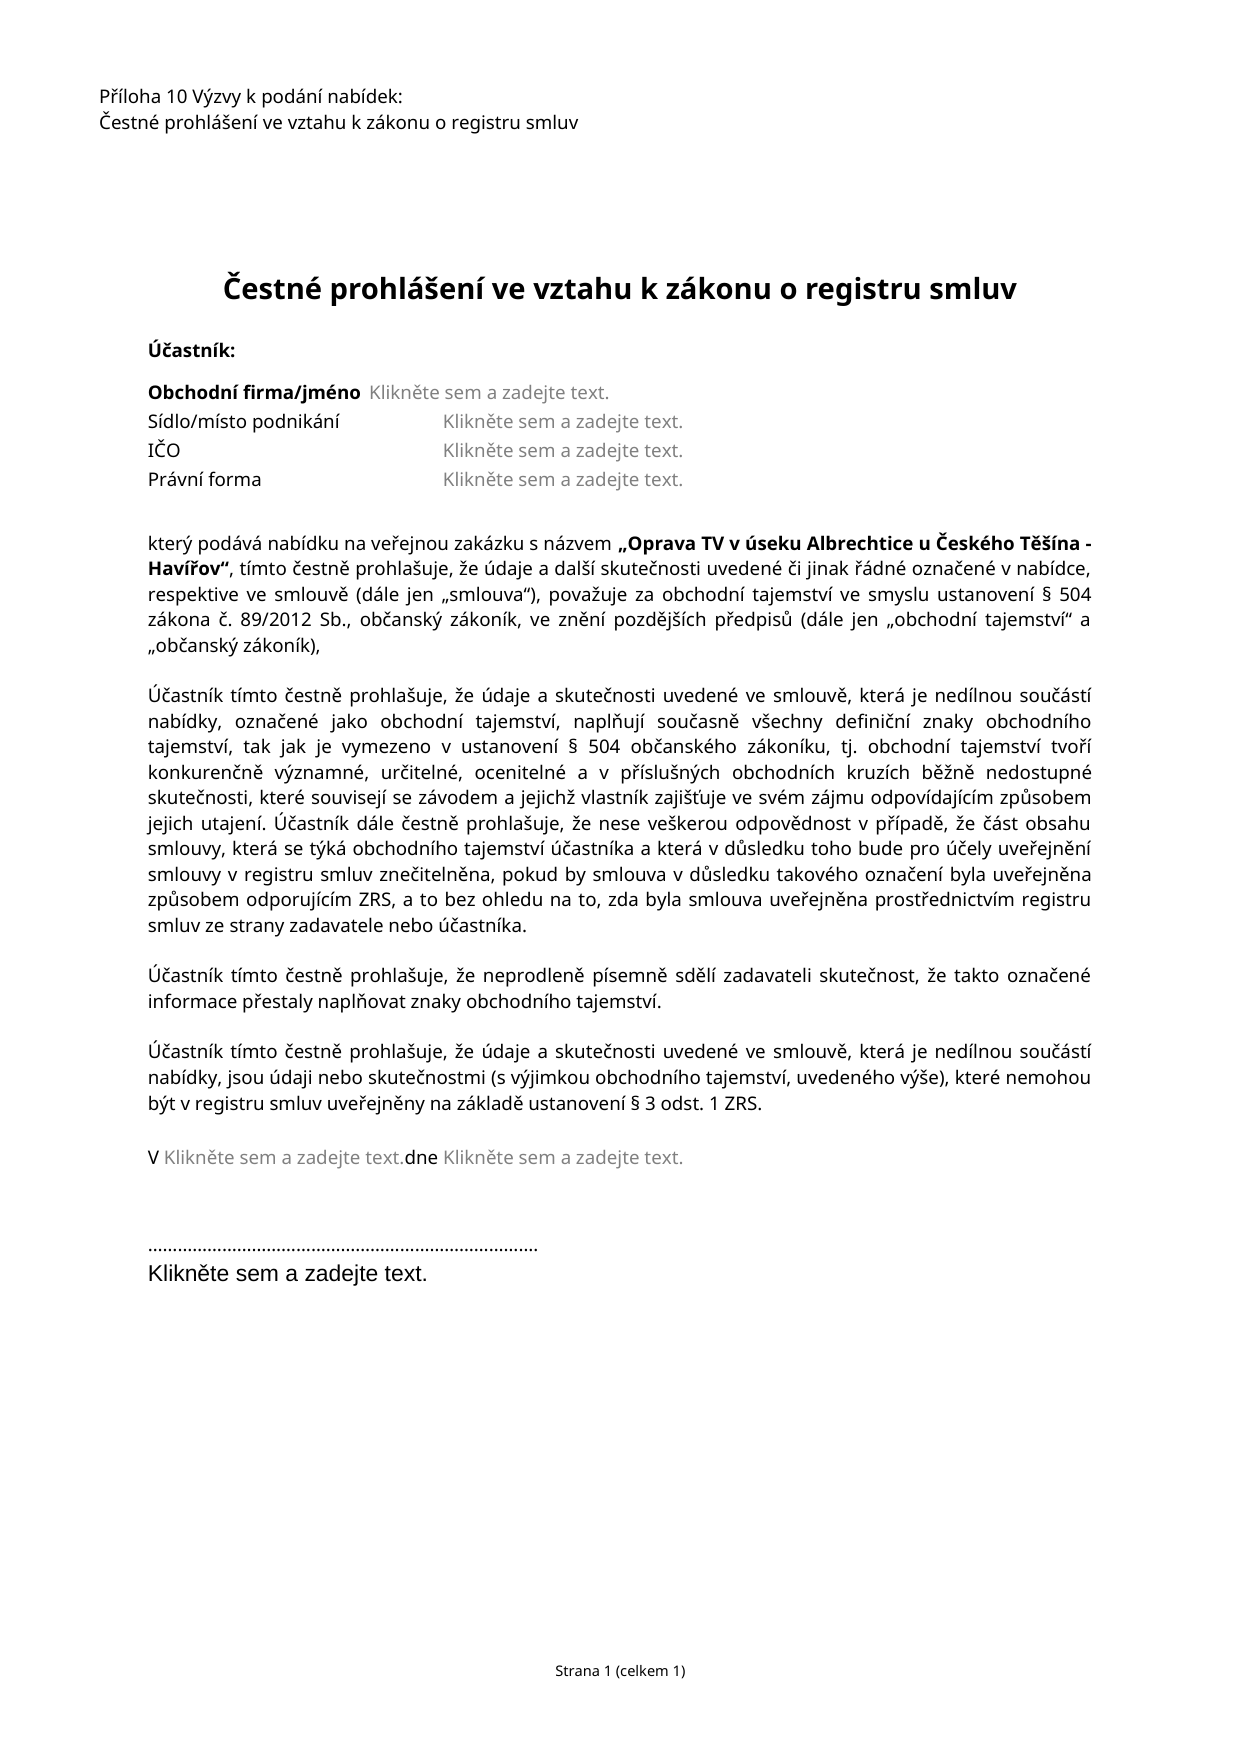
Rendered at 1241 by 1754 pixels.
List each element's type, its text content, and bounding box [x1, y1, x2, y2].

text Účastník tímto čestně prohlašuje, že neprodleně písemně sdělí zadavateli skutečnost, že takto označené informace přestaly naplňovat znaky obchodního tajemství. [148, 963, 1093, 1014]
text V dne [148, 1140, 1092, 1169]
text IČO [148, 434, 1093, 463]
title Čestné prohlášení ve vztahu k zákonu o registru smluv [148, 268, 1093, 308]
text Účastník tímto čestně prohlašuje, že údaje a skutečnosti uvedené ve smlouvě, která je nedílnou součástí nabídky, označené jako obchodní tajemství, naplňují současně všechny definiční znaky obchodního tajemství, tak jak je vymezeno v ustanovení § 504 občanského zákoníku, tj. obchodní tajemství tvoří konkurenčně významné, určitelné, ocenitelné a v příslušných obchodních kruzích běžně nedostupné skutečnosti, které souvisejí se závodem a jejichž vlastník zajišťuje ve svém zájmu odpovídajícím způsobem jejich utajení. Účastník dále čestně prohlašuje, že nese veškerou odpovědnost v případě, že část obsahu smlouvy, která se týká obchodního tajemství účastníka a která v důsledku toho bude pro účely uveřejnění smlouvy v registru smluv znečitelněna, pokud by smlouva v důsledku takového označení byla uveřejněna způsobem odporujícím ZRS, a to bez ohledu na to, zda byla smlouva uveřejněna prostřednictvím registru smluv ze strany zadavatele nebo účastníka. [148, 683, 1093, 938]
text Účastník tímto čestně prohlašuje, že údaje a skutečnosti uvedené ve smlouvě, která je nedílnou součástí nabídky, jsou údaji nebo skutečnostmi (s výjimkou obchodního tajemství, uvedeného výše), které nemohou být v registru smluv uveřejněny na základě ustanovení § 3 odst. 1 ZRS. [148, 1039, 1093, 1115]
text Sídlo/místo podnikání [148, 405, 1093, 434]
text Účastník: [148, 333, 1093, 364]
text Právní forma [148, 463, 1093, 492]
text ……………………………………………………………………. [148, 1228, 1092, 1257]
text který podává nabídku na veřejnou zakázku s názvem „Oprava TV v úseku Albrechtice u Českého Těšína - Havířov“, tímto čestně prohlašuje, že údaje a další skutečnosti uvedené či jinak řádné označené v nabídce, respektive ve smlouvě (dále jen „smlouva“), považuje za obchodní tajemství ve smyslu ustanovení § 504 zákona č. 89/2012 Sb., občanský zákoník, ve znění pozdějších předpisů (dále jen „obchodní tajemství“ a „občanský zákoník), [148, 530, 1093, 658]
text Obchodní firma/jméno [148, 376, 1093, 405]
